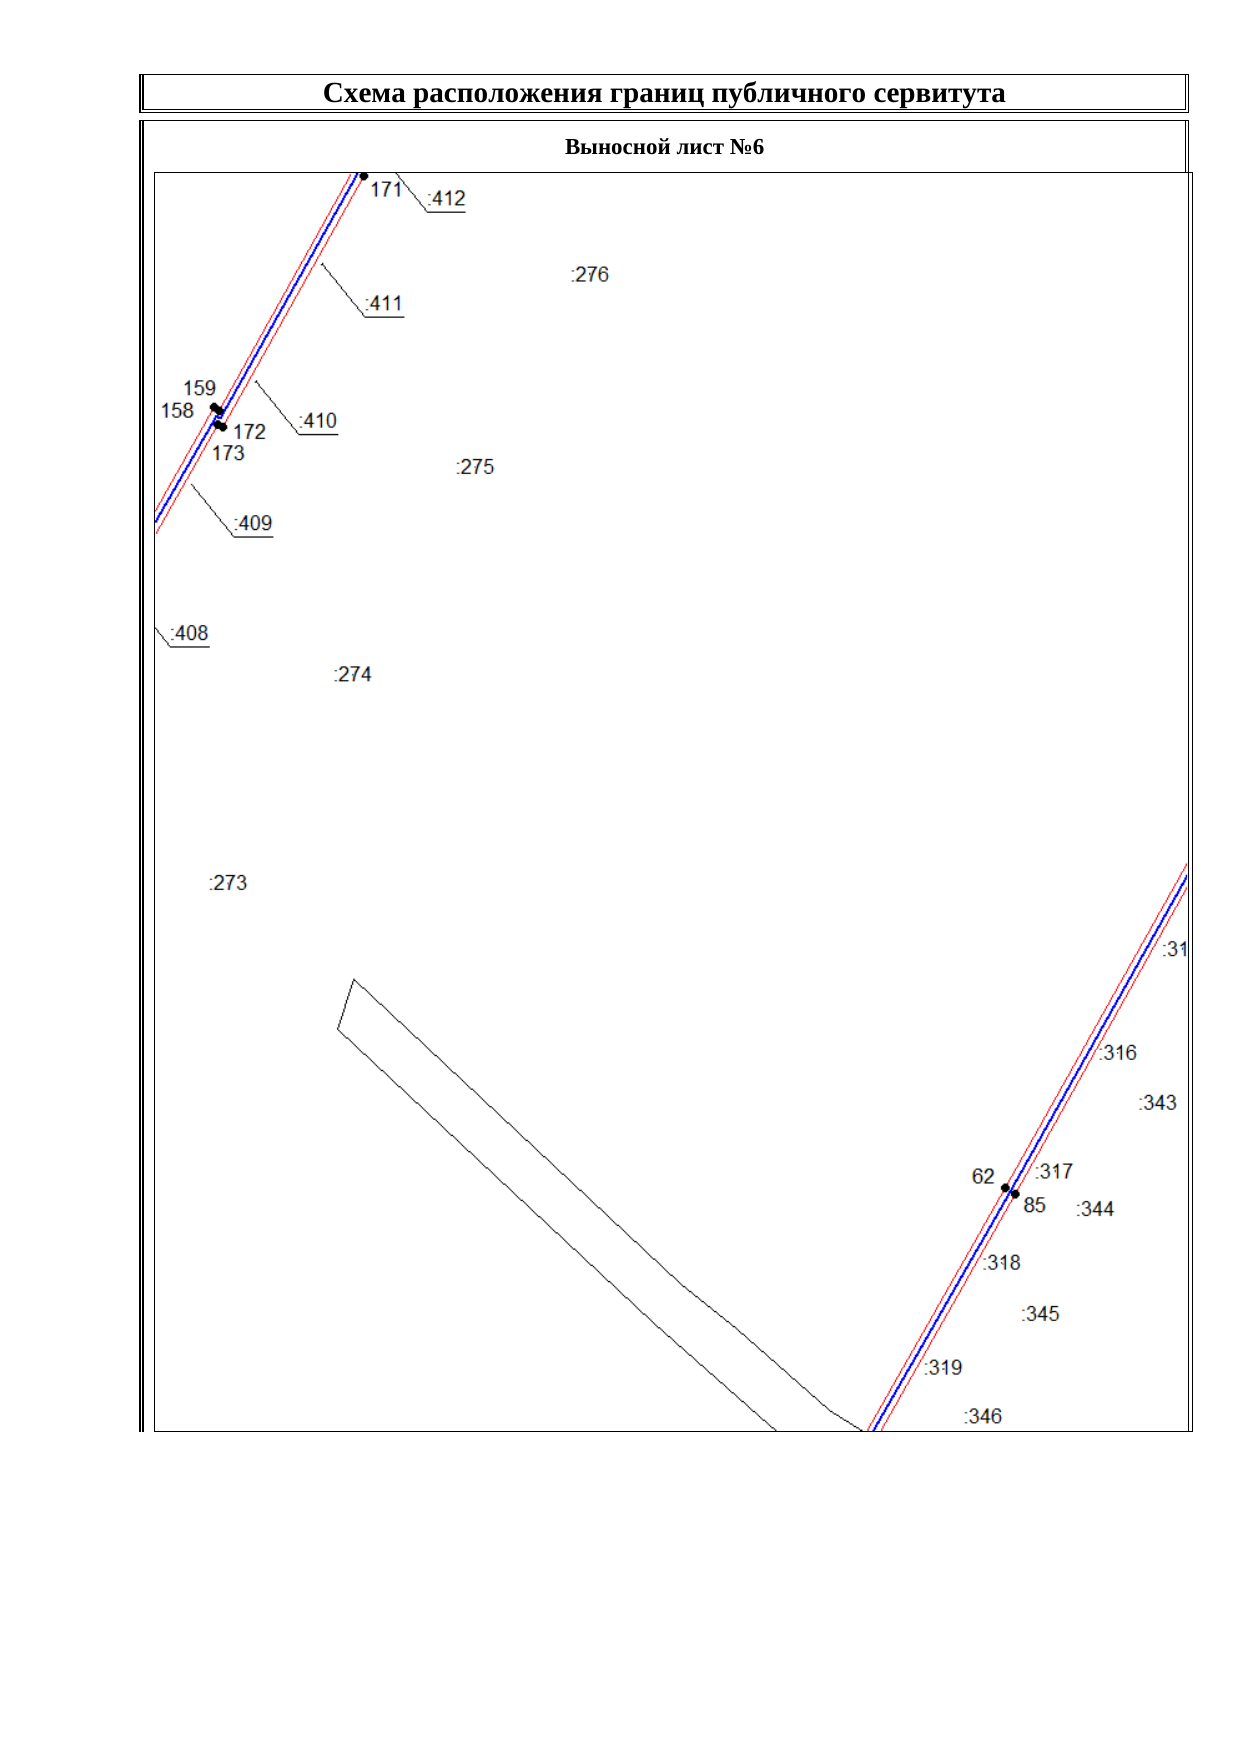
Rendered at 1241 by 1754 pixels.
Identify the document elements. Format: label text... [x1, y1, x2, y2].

table_cell [144, 160, 1185, 1432]
picture [155, 173, 1188, 1431]
table_header Выносной лист №6 [144, 121, 1185, 159]
